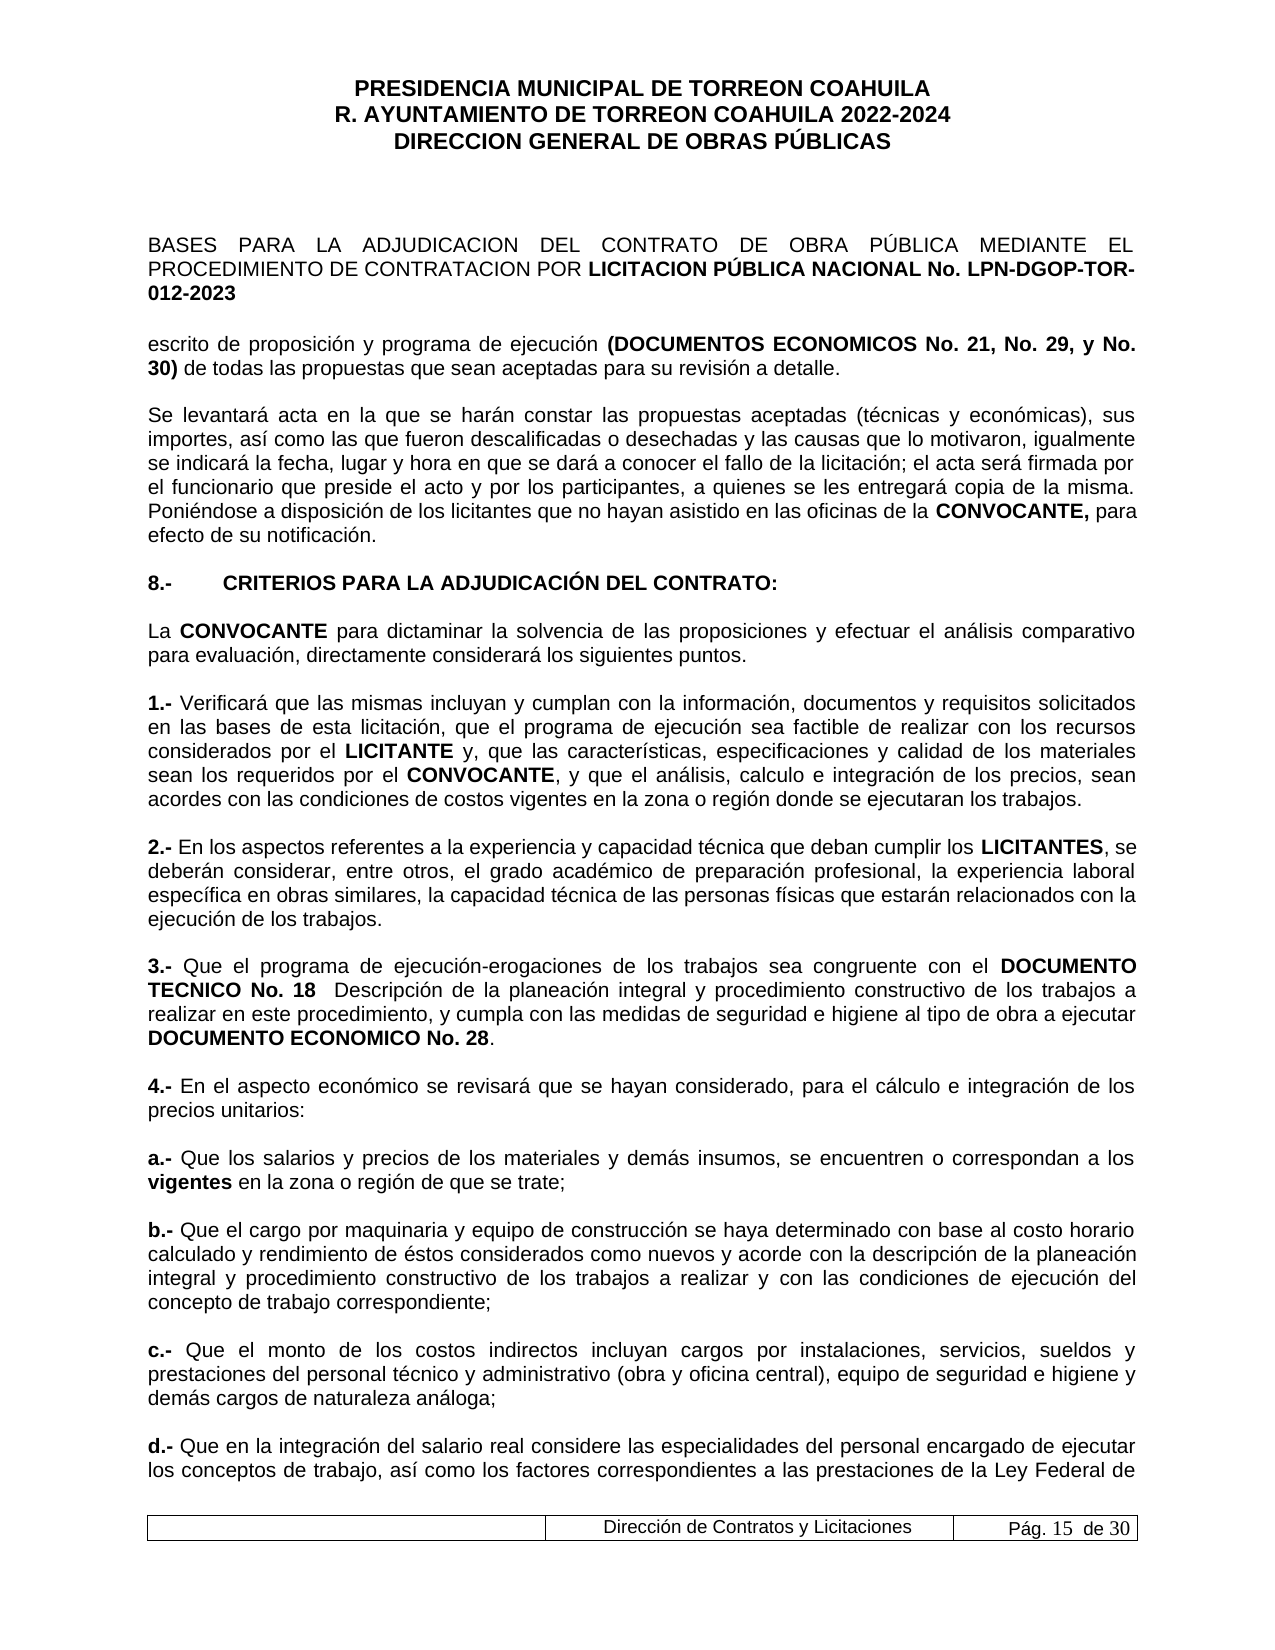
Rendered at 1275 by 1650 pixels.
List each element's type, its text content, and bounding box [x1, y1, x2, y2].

text 8.- CRITERIOS PARA CONTRATO: [148, 571, 1137, 595]
text 3.- Que el programa de ejecución-erogaciones de los trabajos sea congruente con el DOCUMENTO TECNICO No. 18 Descripción de la planeación integral y procedimiento constructivo de los trabajos a realizar en este procedimiento, y cumpla con las medidas de seguridad e higiene al tipo de obra a ejecutar DOCUMENTO ECONOMICO No. 28. [148, 954, 1137, 1050]
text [148, 1433, 1137, 1481]
text a.- Que los salarios y precios de los materiales y demás insumos, se encuentren o correspondan a los vigentes en la zona o región de que se trate; [148, 1146, 1137, 1194]
text b.- Que el cargo por maquinaria y equipo de construcción se haya determinado con base al costo horario calculado y rendimiento de éstos considerados como nuevos y acorde con la descripción de la planeación integral y procedimiento constructivo de los trabajos a realizar y con las condiciones de ejecución del concepto de trabajo correspondiente; [148, 1218, 1137, 1314]
text 2.- En los aspectos referentes a la experiencia y capacidad técnica que deban cumplir los LICITANTES, se deberán considerar, entre otros, el grado académico de preparación profesional, la experiencia laboral específica en obras similares, la capacidad técnica de las personas físicas que estarán relacionados con la ejecución de los trabajos. [148, 834, 1137, 930]
text c.- Que el monto de los costos indirectos incluyan cargos por instalaciones, servicios, sueldos y prestaciones del personal técnico y administrativo (obra y oficina central), equipo de seguridad e higiene y demás cargos de naturaleza análoga; [148, 1338, 1137, 1409]
text 4.- En el aspecto económico se revisará que se hayan considerado, para el cálculo e integración de los precios unitarios: [148, 1074, 1137, 1122]
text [148, 331, 1137, 379]
text 1.- Verificará que las mismas incluyan y cumplan con la información, documentos y requisitos solicitados en las bases de esta licitación, que el programa de ejecución sea factible de realizar con los recursos considerados por el LICITANTE y, que las características, especificaciones y calidad de los materiales sean los requeridos por el CONVOCANTE, y que el análisis, calculo e integración de los precios, sean acordes con las condiciones de costos vigentes en la zona o región donde se ejecutaran los trabajos. [148, 691, 1137, 811]
text Se levantará acta en la que se harán constar las propuestas aceptadas (técnicas y económicas), sus importes, así como las que fueron descalificadas o desechadas y las causas que lo motivaron, igualmente se indicará la fecha, lugar y hora en que se dará a conocer el fallo de la licitación; el acta será firmada por el funcionario que preside el acto y por los participantes, a quienes se les entregará copia de la misma. Poniéndose a disposición de los licitantes que no hayan asistido en las oficinas de la CONVOCANTE, para efecto de su notificación. [148, 403, 1137, 547]
text La CONVOCANTE para dictaminar la solvencia de las proposiciones y efectuar el análisis comparativo para evaluación, directamente considerará los siguientes puntos. [148, 619, 1137, 667]
